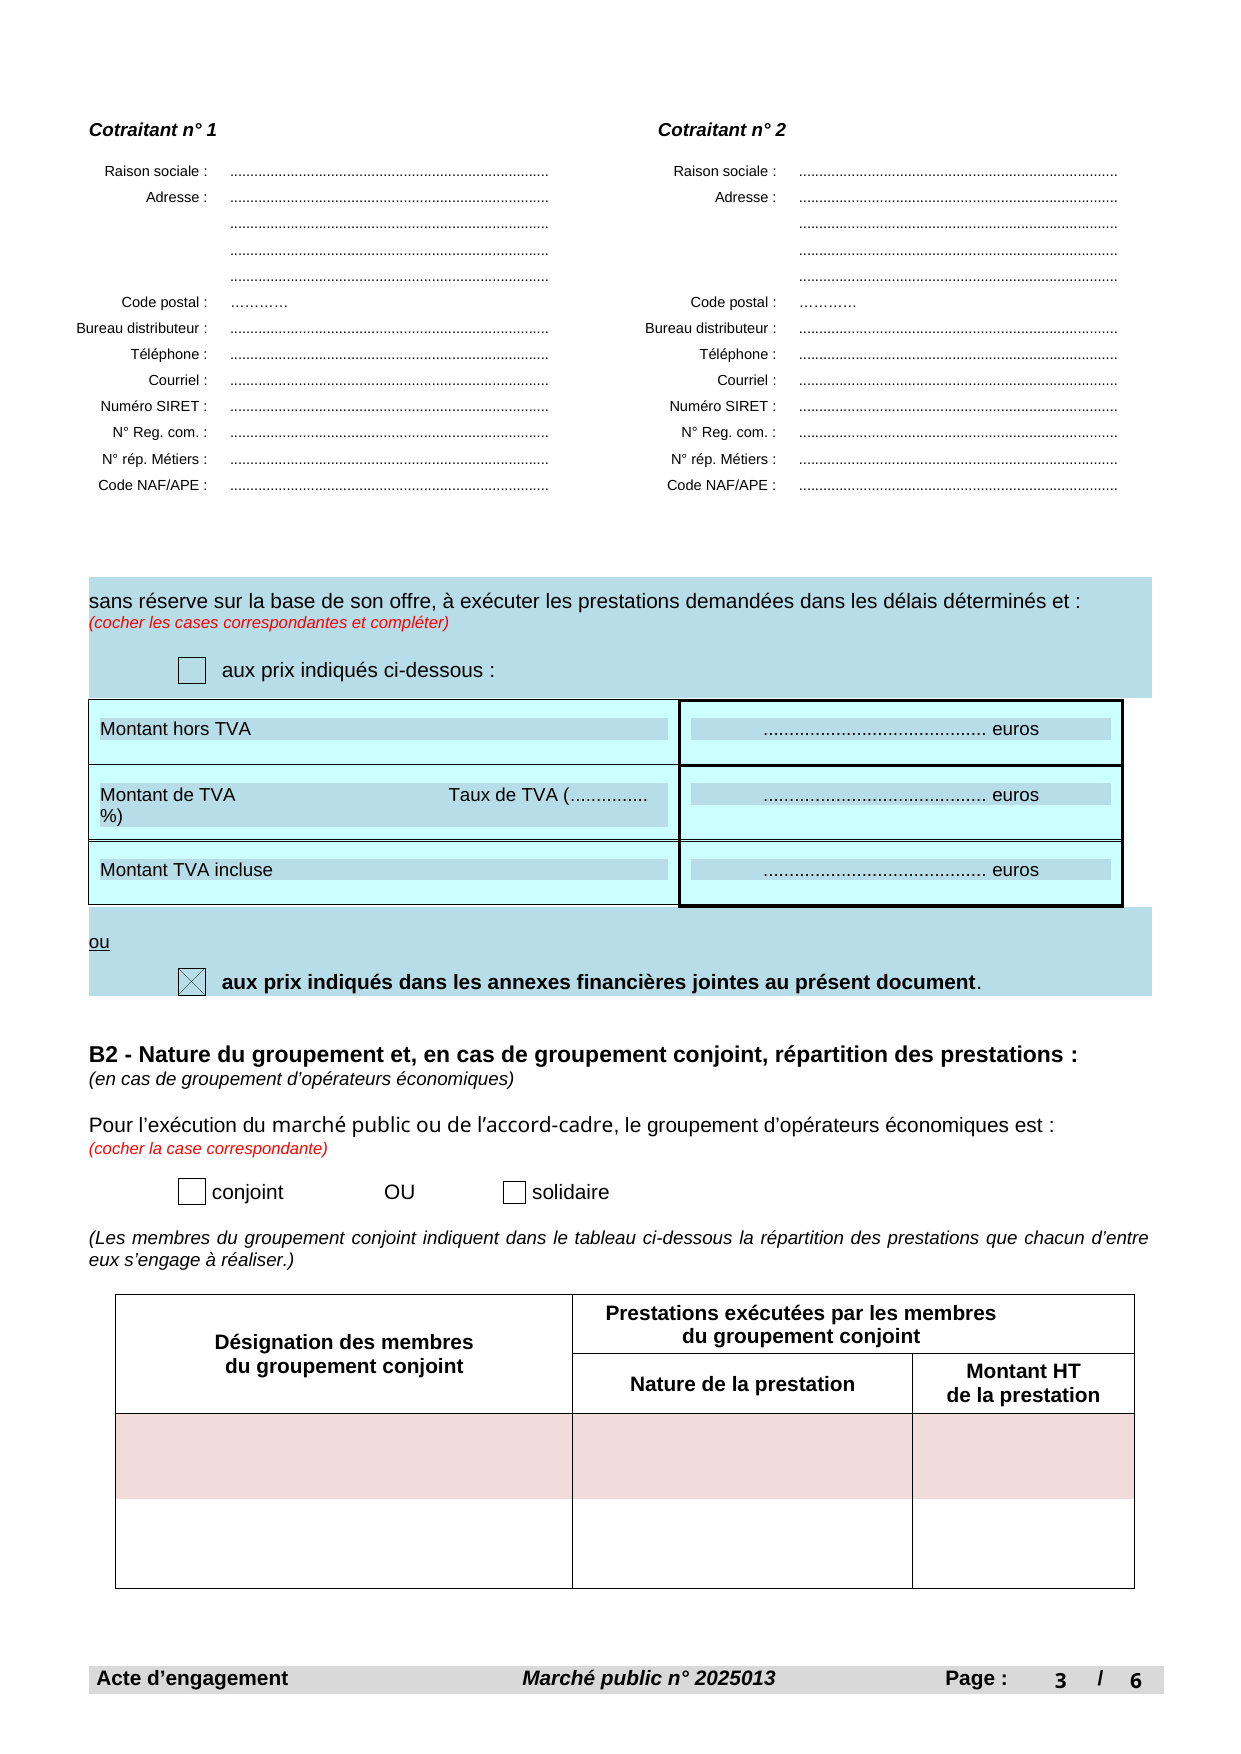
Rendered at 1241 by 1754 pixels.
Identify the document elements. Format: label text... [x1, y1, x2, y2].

table_cell ............................................................................... [788, 446, 1171, 471]
table_cell [116, 1414, 572, 1499]
table_cell ............................................................................... [219, 263, 561, 288]
table_cell Téléphone : [57, 342, 218, 367]
table_cell ............................................................................... [788, 394, 1171, 419]
table_cell Numéro SIRET : [57, 394, 218, 419]
text sans réserve sur la base de son offre, à exécuter les prestations demandées dans les délais déterminés et : [89, 588, 1152, 612]
table_cell ........................................... euros [681, 842, 1121, 904]
table_cell [573, 1499, 912, 1588]
table_cell ............................................................................... [219, 446, 561, 471]
table_header Raison sociale : [626, 159, 787, 184]
text aux prix indiqués ci-dessous : [89, 656, 1152, 684]
table_cell Code NAF/APE : [626, 472, 787, 497]
table_cell ............................................................................... [788, 315, 1171, 341]
table_header ............................................................................... [788, 159, 1171, 184]
table_cell Code NAF/APE : [57, 472, 218, 497]
text (en cas de groupement d’opérateurs économiques) [89, 1067, 1152, 1089]
text (cocher les cases correspondantes et compléter) [89, 612, 1152, 632]
table_cell Montant HT de la prestation [913, 1354, 1134, 1412]
table_cell Courriel : [57, 368, 218, 393]
table_cell N° rép. Métiers : [57, 446, 218, 471]
table_cell ………… [219, 289, 561, 314]
table_cell Numéro SIRET : [626, 394, 787, 419]
table_cell ............................................................................... [219, 472, 561, 497]
table_header Désignation des membres du groupement conjoint [116, 1295, 572, 1412]
table_cell ............................................................................... [219, 237, 561, 262]
table_cell ............................................................................... [788, 368, 1171, 393]
table_cell ............................................................................... [788, 263, 1171, 288]
table_header ............................................................................... [219, 159, 561, 184]
table_cell ............................................................................... [788, 185, 1171, 210]
table_cell ............................................................................... [788, 420, 1171, 445]
table_cell Adresse : [57, 185, 218, 288]
table_cell N° Reg. com. : [57, 420, 218, 445]
table_cell Montant TVA incluse [89, 842, 678, 904]
table_header Prestations exécutées par les membres du groupement conjoint [573, 1295, 1134, 1353]
table_cell N° rép. Métiers : [626, 446, 787, 471]
table_cell ............................................................................... [219, 185, 561, 210]
table_cell N° Reg. com. : [626, 420, 787, 445]
text Cotraitant n° 2 [658, 119, 1152, 141]
text ou [89, 931, 1152, 953]
text B2 - Nature du groupement et, en cas de groupement conjoint, répartition des prestations : [89, 1041, 1152, 1067]
table_cell ............................................................................... [219, 368, 561, 393]
text (cocher la case correspondante) [89, 1139, 1152, 1158]
text Pour l’exécution du marché public ou de l’accord-cadre, le groupement d’opérateurs économiques est : [89, 1110, 1152, 1139]
table_cell [913, 1414, 1134, 1499]
table_cell Montant de TVA Taux de TVA (...............%) [89, 765, 678, 839]
table_cell ............................................................................... [219, 211, 561, 236]
table_cell ............................................................................... [788, 472, 1171, 497]
table_cell Adresse : [626, 185, 787, 288]
table_cell Code postal : [626, 289, 787, 314]
table_cell Courriel : [626, 368, 787, 393]
table_cell Bureau distributeur : [57, 315, 218, 341]
text aux prix indiqués dans les annexes financières jointes au présent document. [89, 967, 1152, 996]
table_cell ............................................................................... [219, 315, 561, 341]
table_cell ............................................................................... [788, 342, 1171, 367]
table_cell ............................................................................... [788, 237, 1171, 262]
table_cell Téléphone : [626, 342, 787, 367]
text conjoint OU solidaire [89, 1177, 1152, 1206]
table_header Montant hors TVA [89, 700, 678, 764]
table_header Raison sociale : [57, 159, 218, 184]
table_cell ………… [788, 289, 1171, 314]
table_cell Code postal : [57, 289, 218, 314]
table_header ........................................... euros [681, 702, 1121, 764]
table_cell [116, 1499, 572, 1588]
table_cell [913, 1499, 1134, 1588]
table_cell ............................................................................... [219, 342, 561, 367]
table_cell ............................................................................... [788, 211, 1171, 236]
text (Les membres du groupement conjoint indiquent dans le tableau ci-dessous la répartition des prestations que chacun d’entre eux s’engage à réaliser.) [89, 1227, 1152, 1270]
table_cell Nature de la prestation [573, 1354, 912, 1412]
table_cell ............................................................................... [219, 394, 561, 419]
text Cotraitant n° 1 [89, 119, 583, 141]
table_cell ........................................... euros [681, 767, 1121, 839]
table_cell Bureau distributeur : [626, 315, 787, 341]
table_cell [573, 1414, 912, 1499]
table_cell ............................................................................... [219, 420, 561, 445]
